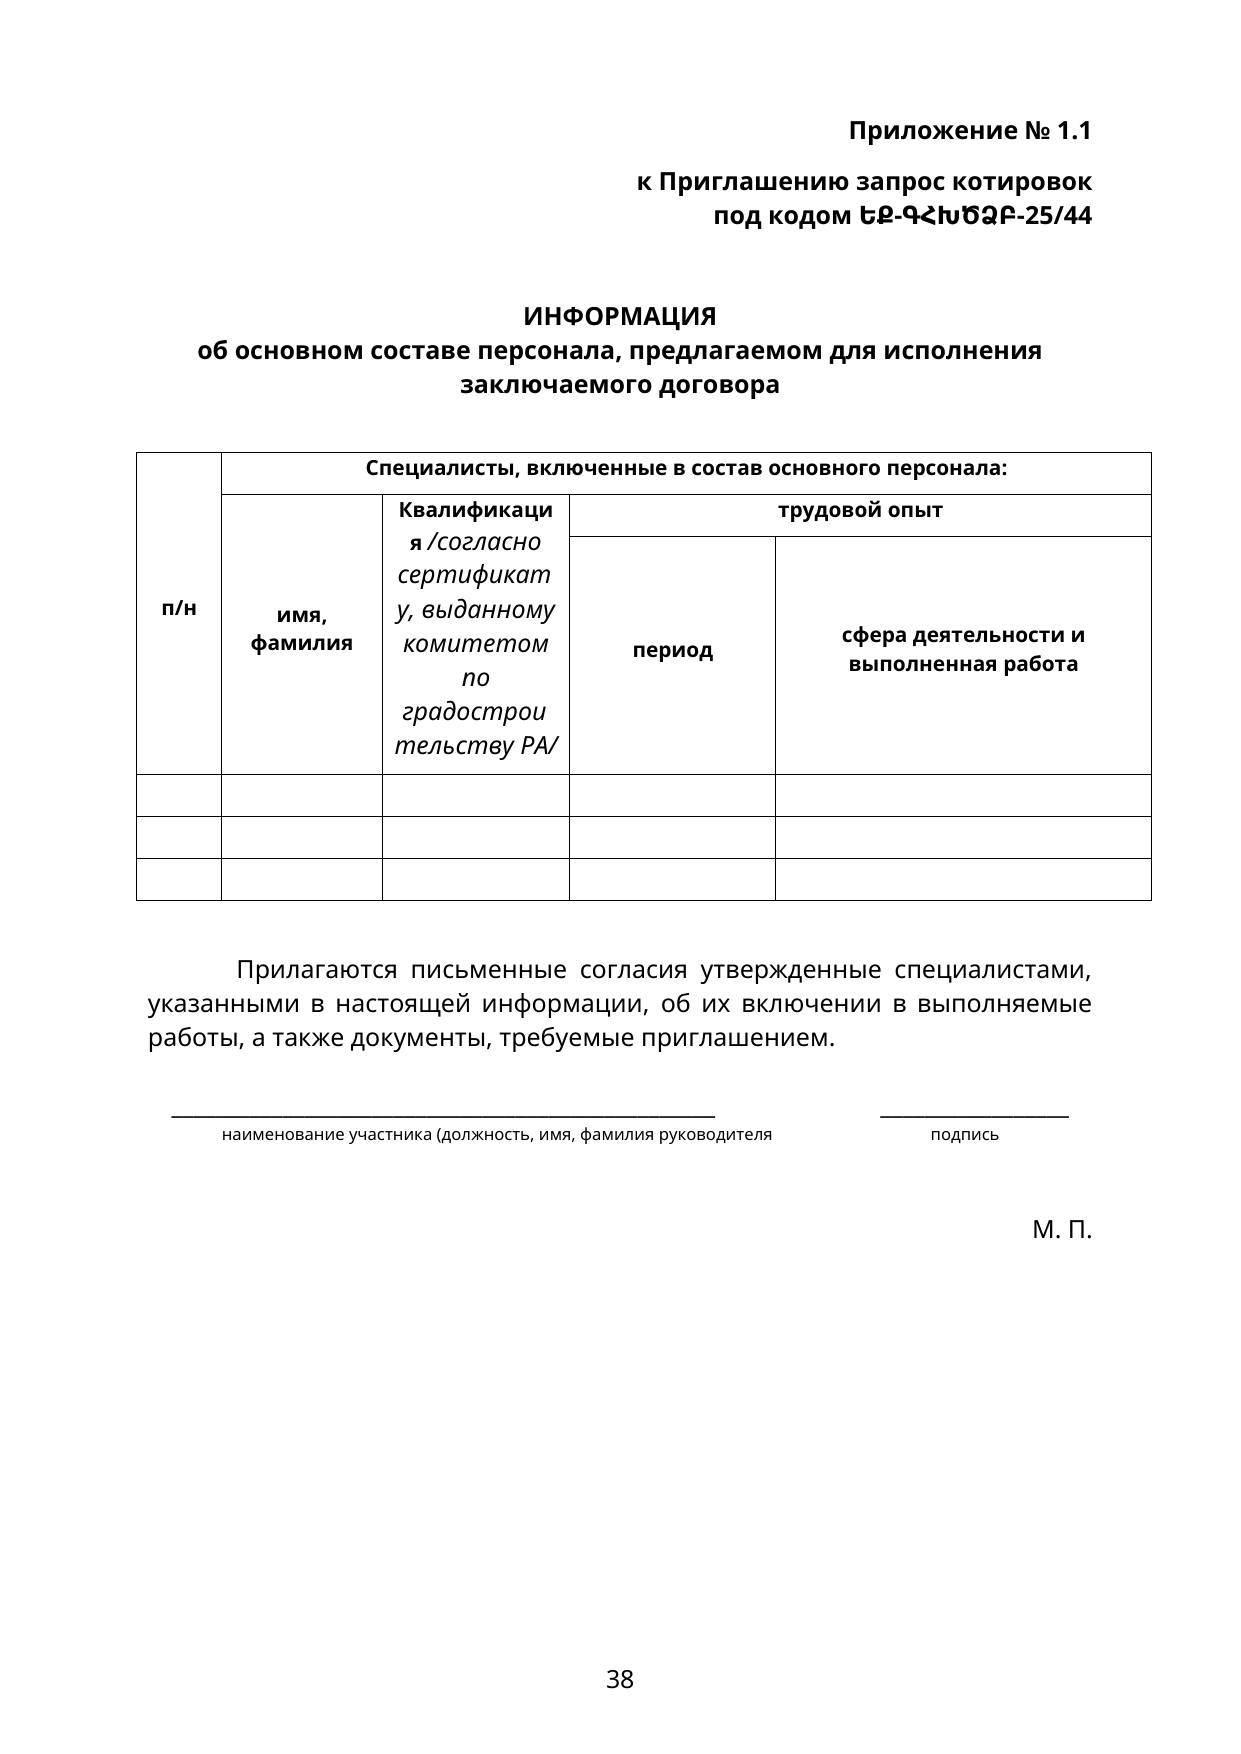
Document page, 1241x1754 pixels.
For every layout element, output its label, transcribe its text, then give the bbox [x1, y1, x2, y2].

table_cell [137, 775, 221, 816]
table_header Специалисты, включенные в состав основного персонала: [222, 453, 1151, 494]
table_cell [570, 775, 775, 816]
text М. П. [148, 1212, 1092, 1246]
subtitle Приложение № 1.1 [148, 112, 1092, 147]
text к Приглашению запрос котировок под кодом ԵՔ-ԳՀԽԾՁԲ-25/44 [148, 163, 1092, 231]
text _________________________________________________ _________________ [148, 1088, 1092, 1122]
table_cell [383, 817, 569, 858]
table_cell имя, фамилия [222, 495, 382, 774]
table_cell [222, 817, 382, 858]
table_cell [776, 817, 1151, 858]
table_cell [222, 859, 382, 900]
table_cell [137, 817, 221, 858]
table_cell сфера деятельности и выполненная работа [776, 537, 1151, 774]
table_cell [137, 859, 221, 900]
table_cell трудовой опыт [570, 495, 1151, 536]
text наименование участника (должность, имя, фамилия руководителя подпись [222, 1122, 1092, 1145]
table_header п/н [137, 453, 221, 774]
text ИНФОРМАЦИЯ [148, 299, 1092, 333]
table_cell [383, 859, 569, 900]
table_cell [570, 817, 775, 858]
table_cell [222, 775, 382, 816]
table_cell [383, 775, 569, 816]
table_cell [776, 775, 1151, 816]
text об основном составе персонала, предлагаемом для исполнения заключаемого договора [148, 333, 1092, 401]
table_cell [570, 859, 775, 900]
table_cell [776, 859, 1151, 900]
text Прилагаются письменные согласия утвержденные специалистами, указанными в настоящей информации, об их включении в выполняемые работы, а также документы, требуемые приглашением. [148, 952, 1092, 1054]
table_cell период [570, 537, 775, 774]
table_cell Квалификация /согласно сертификату, выданному комитетом по градостроительству РА/ [383, 495, 569, 774]
